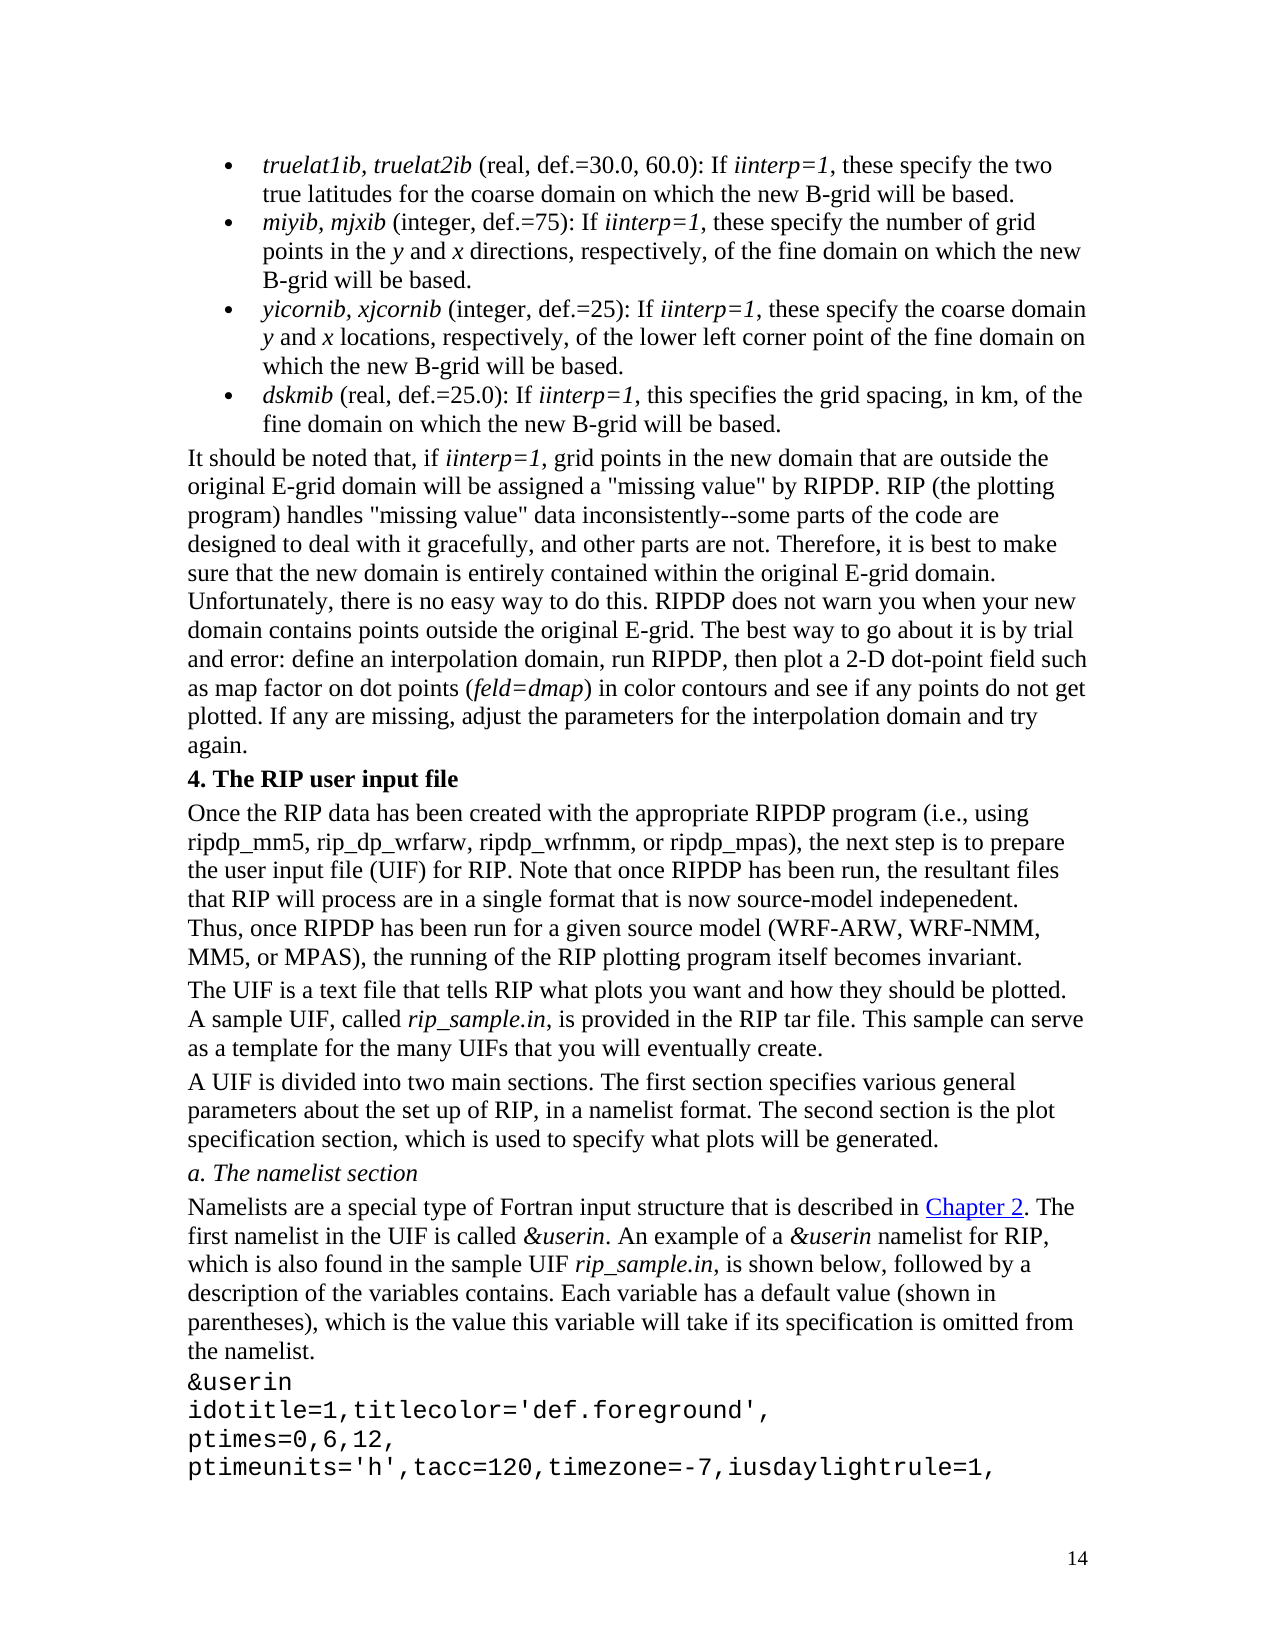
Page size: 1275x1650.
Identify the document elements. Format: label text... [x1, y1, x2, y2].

text A UIF is divided into two main sections. The first section specifies various general parameters about the set up of RIP, in a namelist format. The second section is the plot specification section, which is used to specify what plots will be generated. [187, 1265, 1087, 1351]
text It should be noted that, if iinterp=1, grid points in the new domain that are outside the original E-grid domain will be assigned a "missing value" by RIPDP. RIP (the plotting program) handles "missing value" data inconsistently--some parts of the code are designed to deal with it gracefully, and other parts are not. Therefore, it is best to make sure that the new domain is entirely contained within the original E-grid domain. Unfortunately, there is no easy way to do this. RIPDP does not warn you when your new domain contains points outside the original E-grid. The best way to go about it is by trial and error: define an interpolation domain, run RIPDP, then plot a 2-D dot-point field such as map factor on dot points (feld=dmap) in color contours and see if any points do not get plotted. If any are missing, adjust the parameters for the interpolation domain and try again. [187, 641, 1087, 957]
list dskmib (real, def.=25.0): If iinterp=1, this specifies the grid spacing, in km, of the fine domain on which the new B-grid will be based. [225, 578, 1087, 636]
list miyib, mjxib (integer, def.=75): If iinterp=1, these specify the number of grid points in the y and x directions, respectively, of the fine domain on which the new B-grid will be based. [225, 395, 1087, 482]
text The UIF is a text file that tells RIP what plots you want and how they should be plotted. A sample UIF, called rip_sample.in, is provided in the RIP tar file. This sample can serve as a template for the many UIFs that you will eventually create. [187, 1173, 1087, 1260]
list yicornib, xjcornib (integer, def.=25): If iinterp=1, these specify the coarse domain y and x locations, respectively, of the lower left corner point of the fine domain on which the new B-grid will be based. [225, 487, 1087, 573]
text Once the RIP data has been created with the appropriate RIPDP program (i.e., using ripdp_mm5, rip_dp_wrfarw, ripdp_wrfnmm, or ripdp_mpas), the next step is to prepare the user input file (UIF) for RIP. Note that once RIPDP has been run, the resultant files that RIP will process are in a single format that is now source-model indepenedent. Thus, once RIPDP has been run for a given source model (WRF-ARW, WRF-NMM, MM5, or MPAS), the running of the RIP plotting program itself becomes invariant. [187, 996, 1087, 1168]
list xlatcib, xloncib (real, def.=45.0, -90.0): If iinterp=1, these specify the central latitude and longitude, respectively, for the coarse domain on which the new B-grid will be based. [225, 241, 1087, 328]
list nprojib (integer, def.=1): If iinterp=1, this specifies the map projection number (0: none/ideal, 1: LC, 2: PS, 3: ME, 4: SRCE) of the coarse domain on which the new B-grid will be based. [225, 150, 1087, 236]
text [187, 1390, 1087, 1476]
text a. The namelist section [187, 1356, 1087, 1385]
text 4. The RIP user input file [187, 962, 1087, 991]
list truelat1ib, truelat2ib (real, def.=30.0, 60.0): If iinterp=1, these specify the two true latitudes for the coarse domain on which the new B-grid will be based. [225, 333, 1087, 390]
